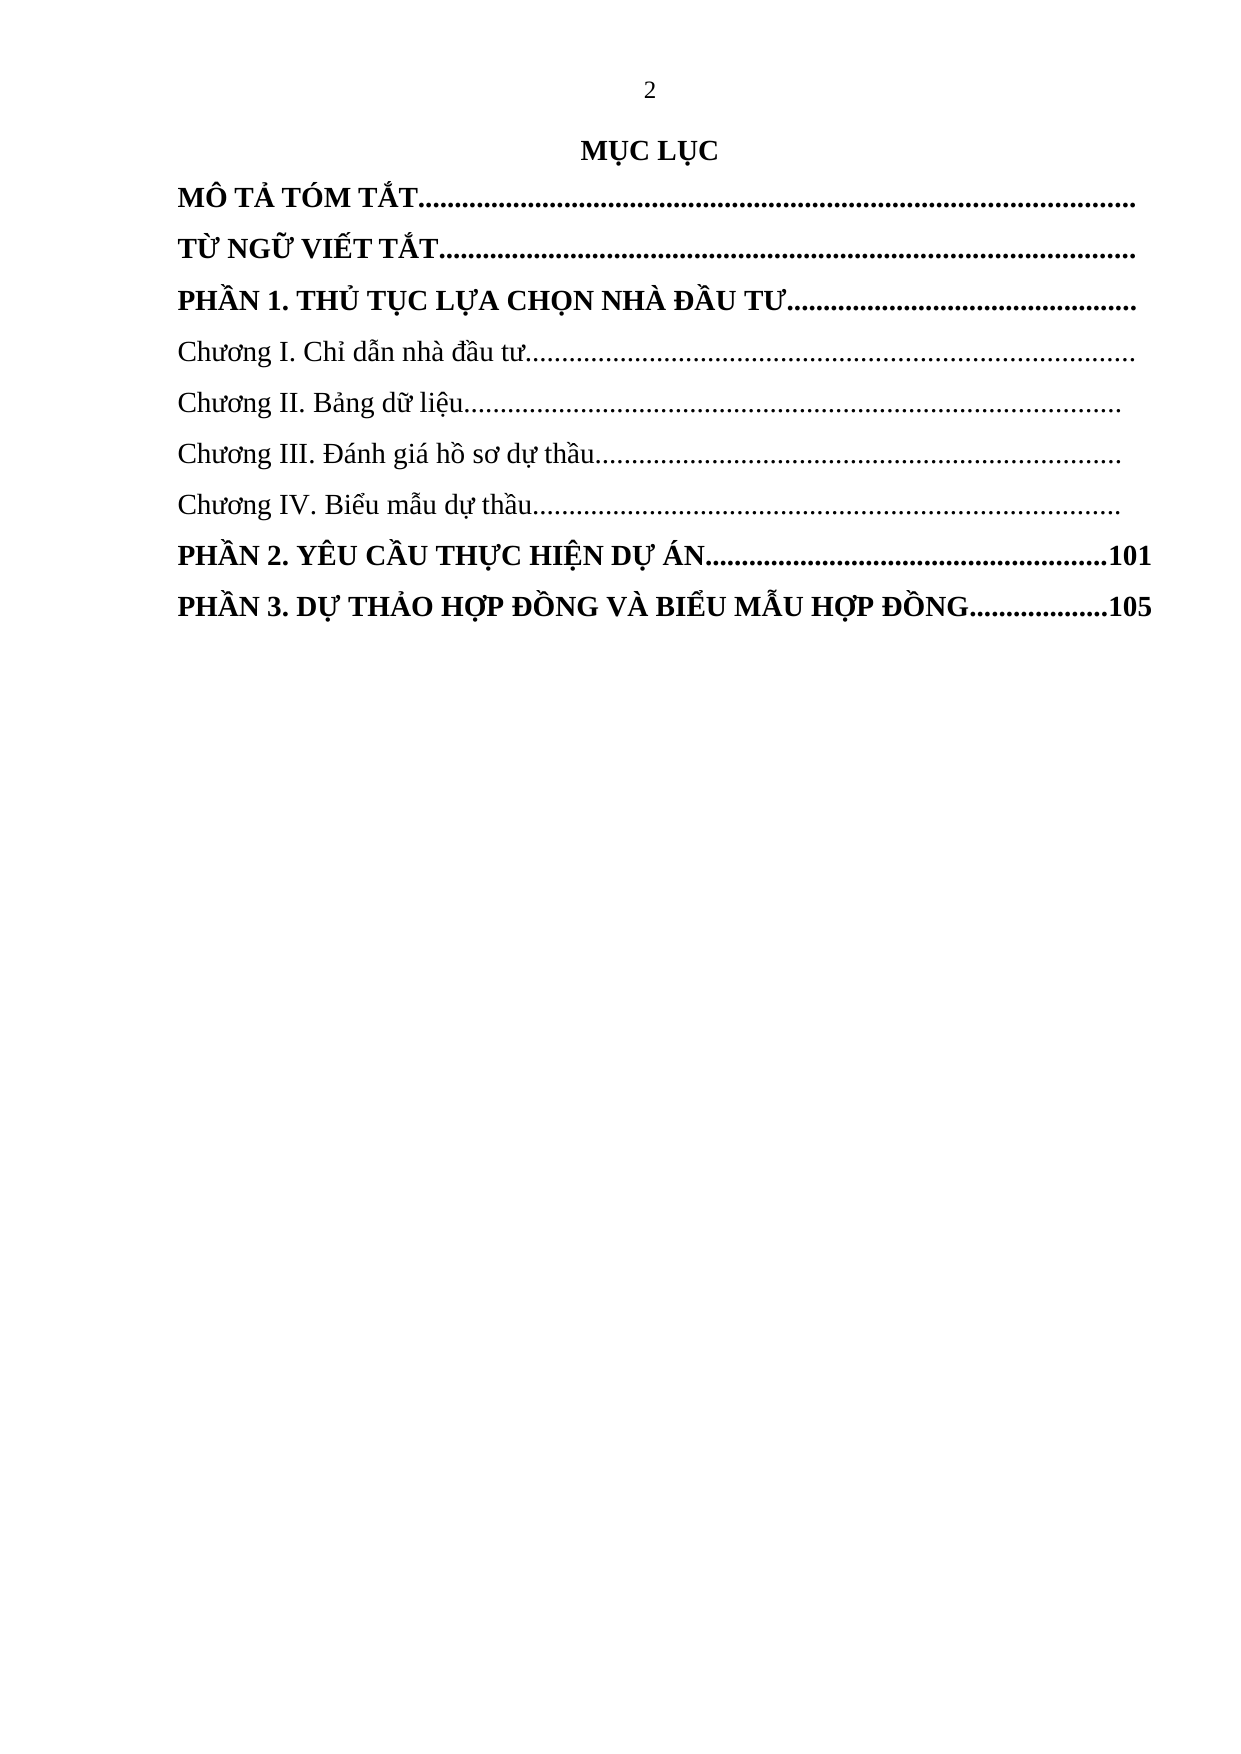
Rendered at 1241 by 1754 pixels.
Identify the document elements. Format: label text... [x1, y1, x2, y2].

text Chương IV. Biểu mẫu dự thầu 71 [177, 487, 1122, 520]
text MÔ TẢ TÓM TẮT 3 [177, 181, 1122, 214]
text Chương I. Chỉ dẫn nhà đầu tư 5 [177, 334, 1122, 367]
text Chương II. Bảng dữ liệu 33 [177, 385, 1122, 418]
text PHẦN 1. THỦ TỤC LỰA CHỌN NHÀ ĐẦU TƯ 5 [177, 283, 1122, 316]
text TỪ NGỮ VIẾT TẮT 4 [177, 232, 1122, 265]
text PHẦN 3. DỰ THẢO HỢP ĐỒNG VÀ BIỂU MẪU HỢP ĐỒNG 105 [177, 589, 1122, 622]
subtitle MỤC LỤC [177, 131, 1122, 168]
text PHẦN 2. YÊU CẦU THỰC HIỆN DỰ ÁN 101 [177, 538, 1122, 571]
text Chương III. Đánh giá hồ sơ dự thầu 44 [177, 436, 1122, 469]
